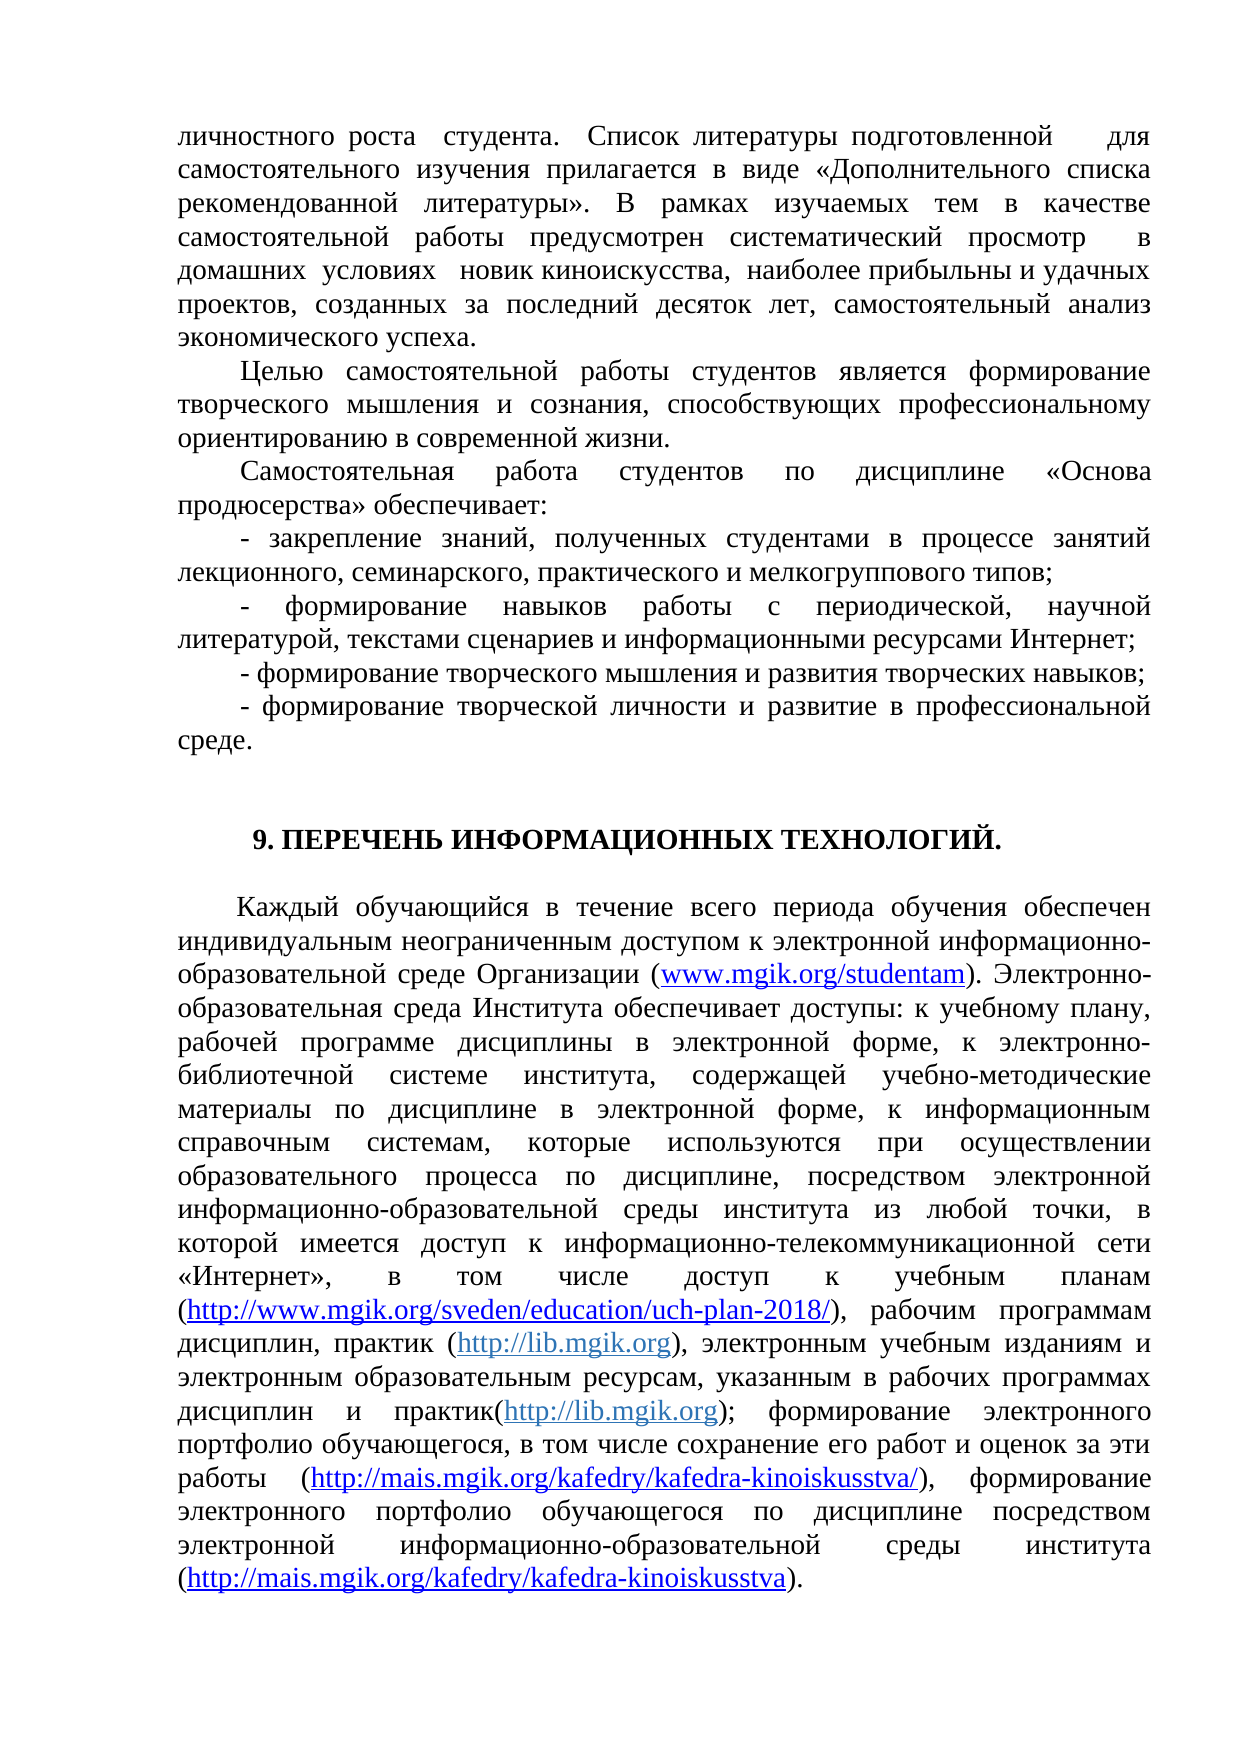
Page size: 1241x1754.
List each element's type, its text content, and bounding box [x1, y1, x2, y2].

text Целью самостоятельной работы студентов является формирование творческого мышления и сознания, способствующих профессиональному ориентированию в современной жизни. [177, 353, 1152, 453]
text - формирование творческой личности и развитие в профессиональной среде. [177, 688, 1152, 755]
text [177, 118, 1152, 353]
text - закрепление знаний, полученных студентами в процессе занятий лекционного, семинарского, практического и мелкогруппового типов; [177, 521, 1152, 588]
text Самостоятельная работа студентов по дисциплине «Основа продюсерства» обеспечивает: [177, 453, 1152, 521]
text - формирование навыков работы с периодической, научной литературой, текстами сценариев и информационными ресурсами Интернет; [177, 588, 1152, 655]
list Каждый обучающийся в течение всего периода обучения обеспечен индивидуальным неограниченным доступом к электронной информационно-образовательной среде Организации (www.mgik.org/studentam). Электронно-образовательная среда Института обеспечивает доступы: к учебному плану, рабочей программе дисциплины в электронной форме, к электронно-библиотечной системе института, содержащей учебно-методические материалы по дисциплине в электронной форме, к информационным справочным системам, которые используются при осуществлении образовательного процесса по дисциплине, посредством электронной информационно-образовательной среды института из любой точки, в которой имеется доступ к информационно-телекоммуникационной сети «Интернет», в том числе доступ к учебным планам (http://www.mgik.org/sveden/education/uch-plan-2018/), рабочим программам дисциплин, практик (http://lib.mgik.org), электронным учебным изданиям и электронным образовательным ресурсам, указанным в рабочих программах дисциплин и практик(http://lib.mgik.org); формирование электронного портфолио обучающегося, в том числе сохранение его работ и оценок за эти работы (http://mais.mgik.org/kafedry/kafedra-kinoiskusstva/), формирование электронного портфолио обучающегося по дисциплине посредством электронной информационно-образовательной среды института (http://mais.mgik.org/kafedry/kafedra-kinoiskusstva). [177, 889, 1152, 1594]
text - формирование творческого мышления и развития творческих навыков; [177, 655, 1152, 688]
text 9. ПЕРЕЧЕНЬ ИНФОРМАЦИОННЫХ ТЕХНОЛОГИЙ. [252, 822, 1152, 856]
